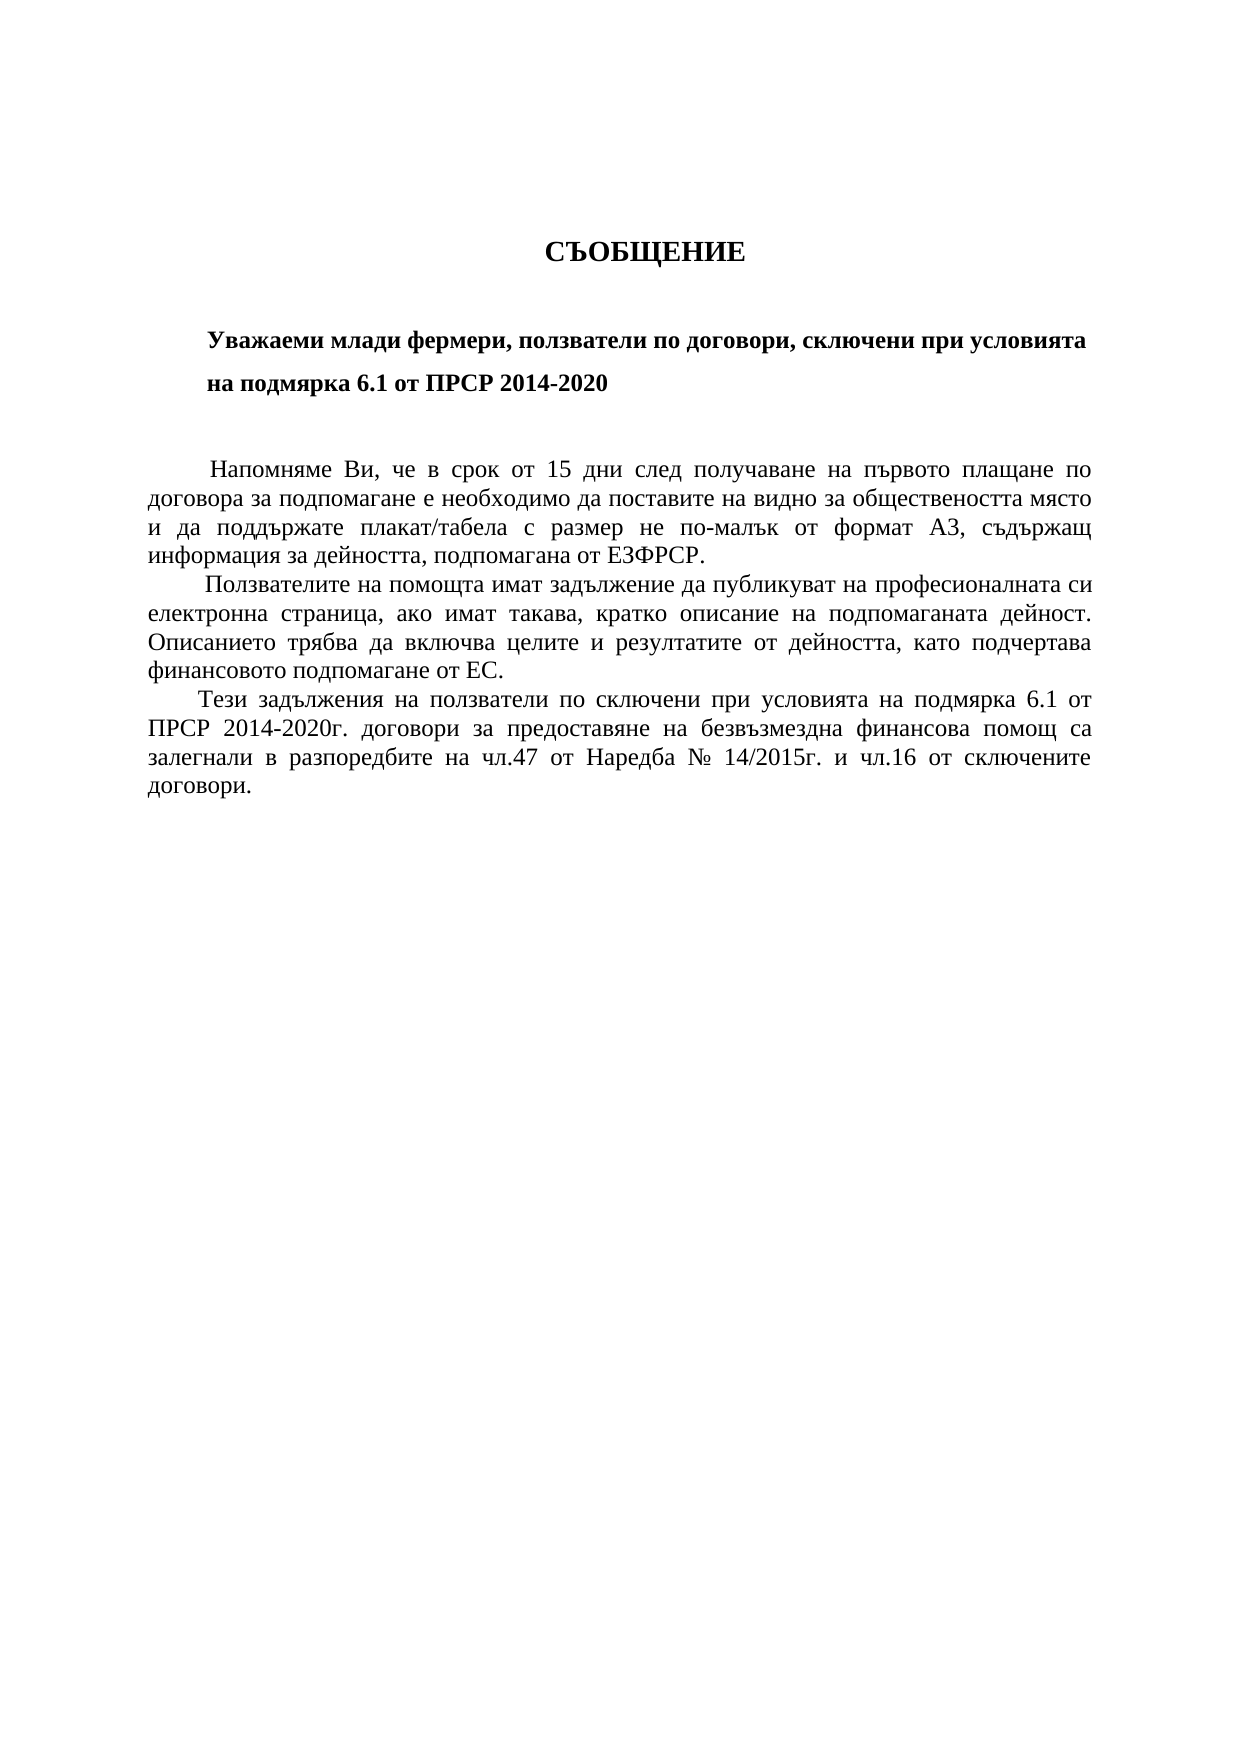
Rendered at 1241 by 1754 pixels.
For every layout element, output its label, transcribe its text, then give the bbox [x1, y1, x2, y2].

text Уважаеми млади фермери, ползватели по договори, сключени при условията на подмярка 6.1 от ПРСР 2014-2020 [207, 325, 1093, 397]
text Напомняме Ви, че в срок от 15 дни след получаване на първото плащане по договора за подпомагане е необходимо да поставите на видно за обществеността място и да поддържате плакат/табела с размер не по-малък от формат А3, съдържащ информация за дейността, подпомагана от ЕЗФРСР. [148, 454, 1093, 569]
text Ползвателите на помощта имат задължение да публикуват на професионалната си електронна страница, ако имат такава, кратко описание на подпомаганата дейност. Описанието трябва да включва целите и резултатите от дейността, като подчертава финансовото подпомагане от ЕС. [148, 569, 1093, 684]
text Тези задължения на ползватели по сключени при условията на подмярка 6.1 от ПРСР 2014-2020г. договори за предоставяне на безвъзмездна финансова помощ са залегнали в разпоредбите на чл.47 от Наредба № 14/2015г. и чл.16 от сключените договори. [148, 684, 1093, 799]
text СЪОБЩЕНИЕ [148, 234, 1093, 267]
